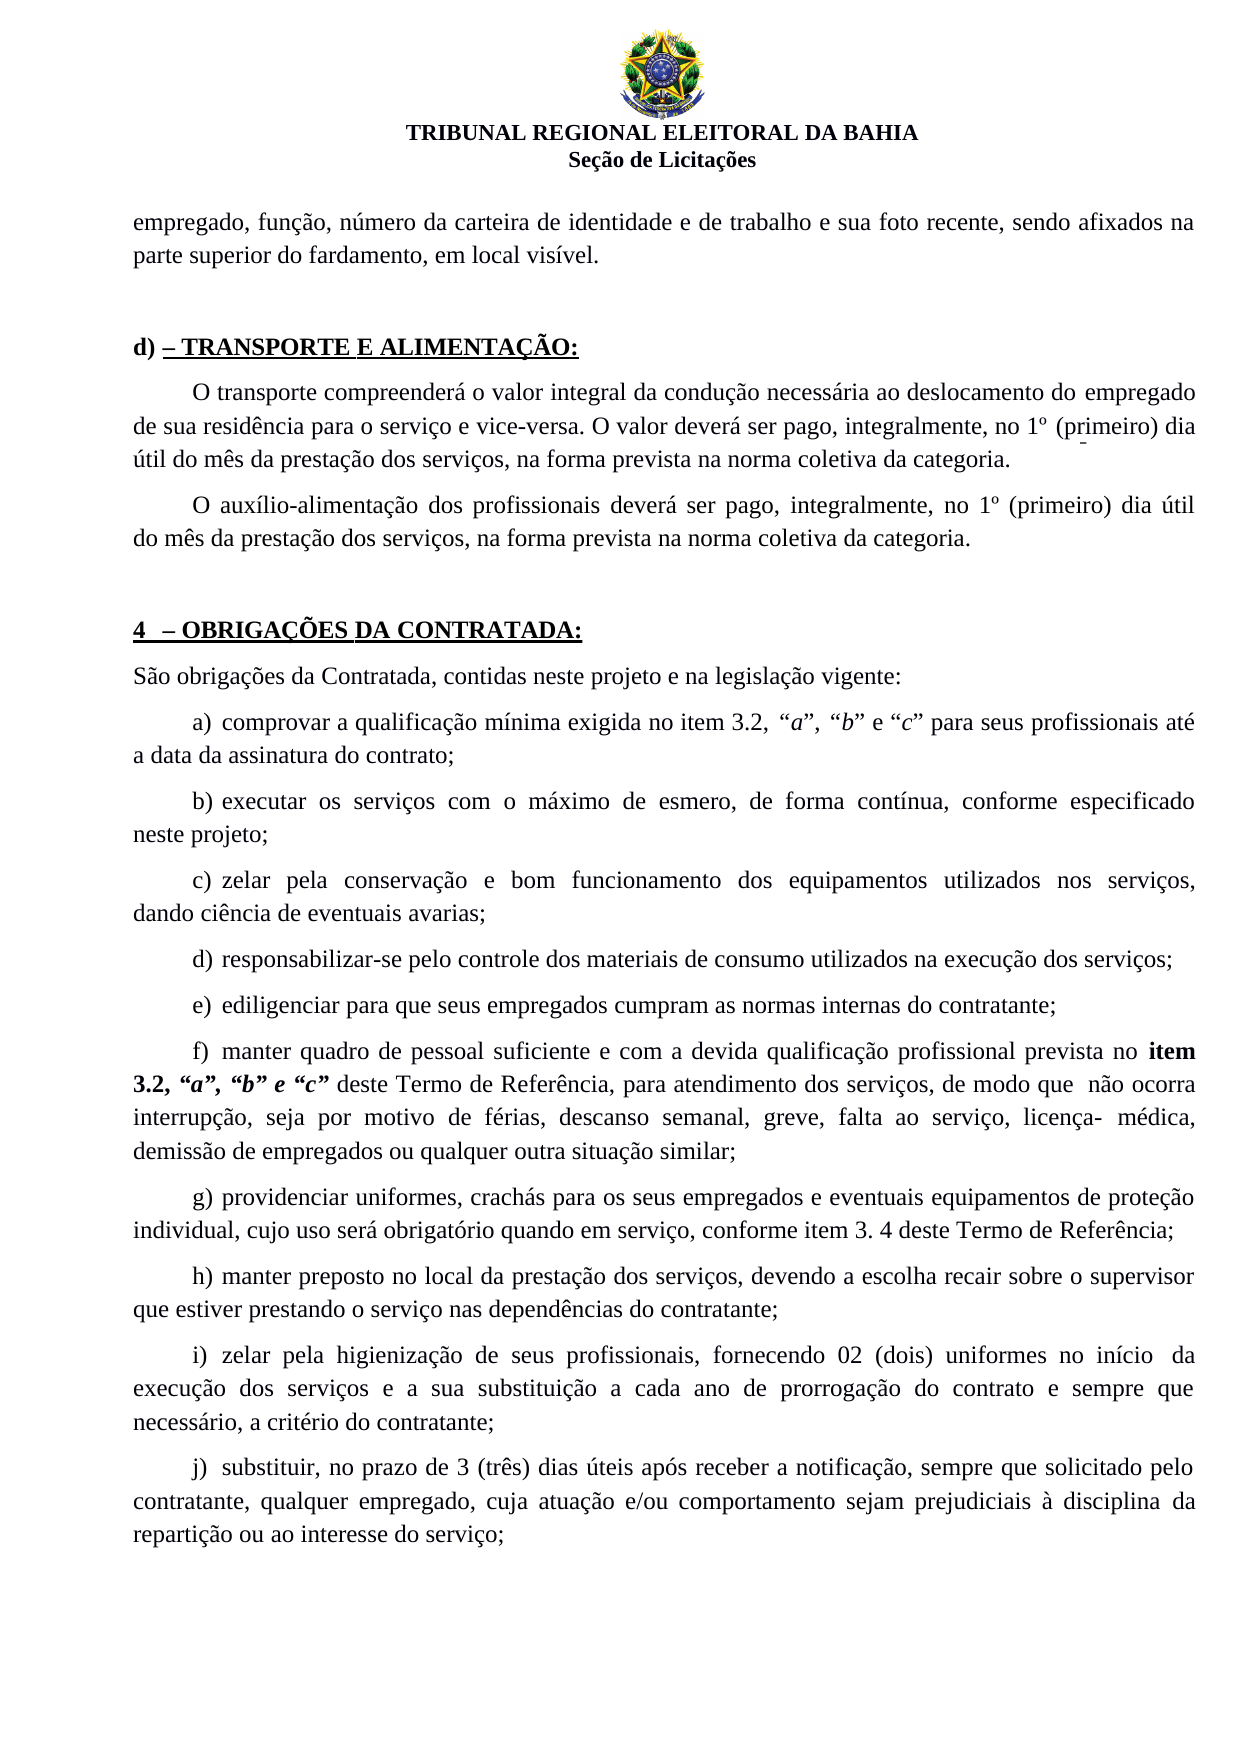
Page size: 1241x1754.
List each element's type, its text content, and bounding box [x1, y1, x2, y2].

list – TRANSPORTE E ALIMENTAÇÃO: [133, 328, 1196, 362]
list manter quadro de pessoal suficiente e com a devida qualificação profissional prevista no item 3.2, “a”, “b” e “c” deste Termo de Referência, para atendimento dos serviços, de modo que não ocorra interrupção, seja por motivo de férias, descanso semanal, greve, falta ao serviço, licença- médica, demissão de empregados ou qualquer outra situação similar; [133, 1032, 1196, 1166]
list zelar pela higienização de seus profissionais, fornecendo 02 (dois) uniformes no início da execução dos serviços e a sua substituição a cada ano de prorrogação do contrato e sempre que necessário, a critério do contratante; [133, 1337, 1196, 1437]
list comprovar a qualificação mínima exigida no item 3.2, “a”, “b” e “c” para seus profissionais até a data da assinatura do contrato; [133, 703, 1196, 770]
list manter preposto no local da prestação dos serviços, devendo a escolha recair sobre o supervisor que estiver prestando o serviço nas dependências do contratante; [133, 1257, 1196, 1324]
text O transporte compreenderá o valor integral da condução necessária ao deslocamento do empregado de sua residência para o serviço e vice-versa. O valor deverá ser pago, integralmente, no 1º (primeiro) dia útil do mês da prestação dos serviços, na forma prevista na norma coletiva da categoria. [133, 374, 1196, 474]
list – OBRIGAÇÕES DA CONTRATADA: [133, 612, 1196, 645]
list responsabilizar-se pelo controle dos materiais de consumo utilizados na execução dos serviços; [133, 941, 1196, 974]
list substituir, no prazo de 3 (três) dias úteis após receber a notificação, sempre que solicitado pelo contratante, qualquer empregado, cuja atuação e/ou comportamento sejam prejudiciais à disciplina da repartição ou ao interesse do serviço; [133, 1449, 1196, 1549]
text O auxílio-alimentação dos profissionais deverá ser pago, integralmente, no 1º (primeiro) dia útil do mês da prestação dos serviços, na forma prevista na norma coletiva da categoria. [133, 487, 1196, 553]
text São obrigações da Contratada, contidas neste projeto e na legislação vigente: [133, 657, 1196, 691]
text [133, 203, 1196, 270]
list zelar pela conservação e bom funcionamento dos equipamentos utilizados nos serviços, dando ciência de eventuais avarias; [133, 862, 1196, 928]
list executar os serviços com o máximo de esmero, de forma contínua, conforme especificado neste projeto; [133, 782, 1196, 849]
list providenciar uniformes, crachás para os seus empregados e eventuais equipamentos de proteção individual, cujo uso será obrigatório quando em serviço, conforme item 3. 4 deste Termo de Referência; [133, 1178, 1196, 1245]
list ediligenciar para que seus empregados cumpram as normas internas do contratante; [133, 987, 1196, 1020]
